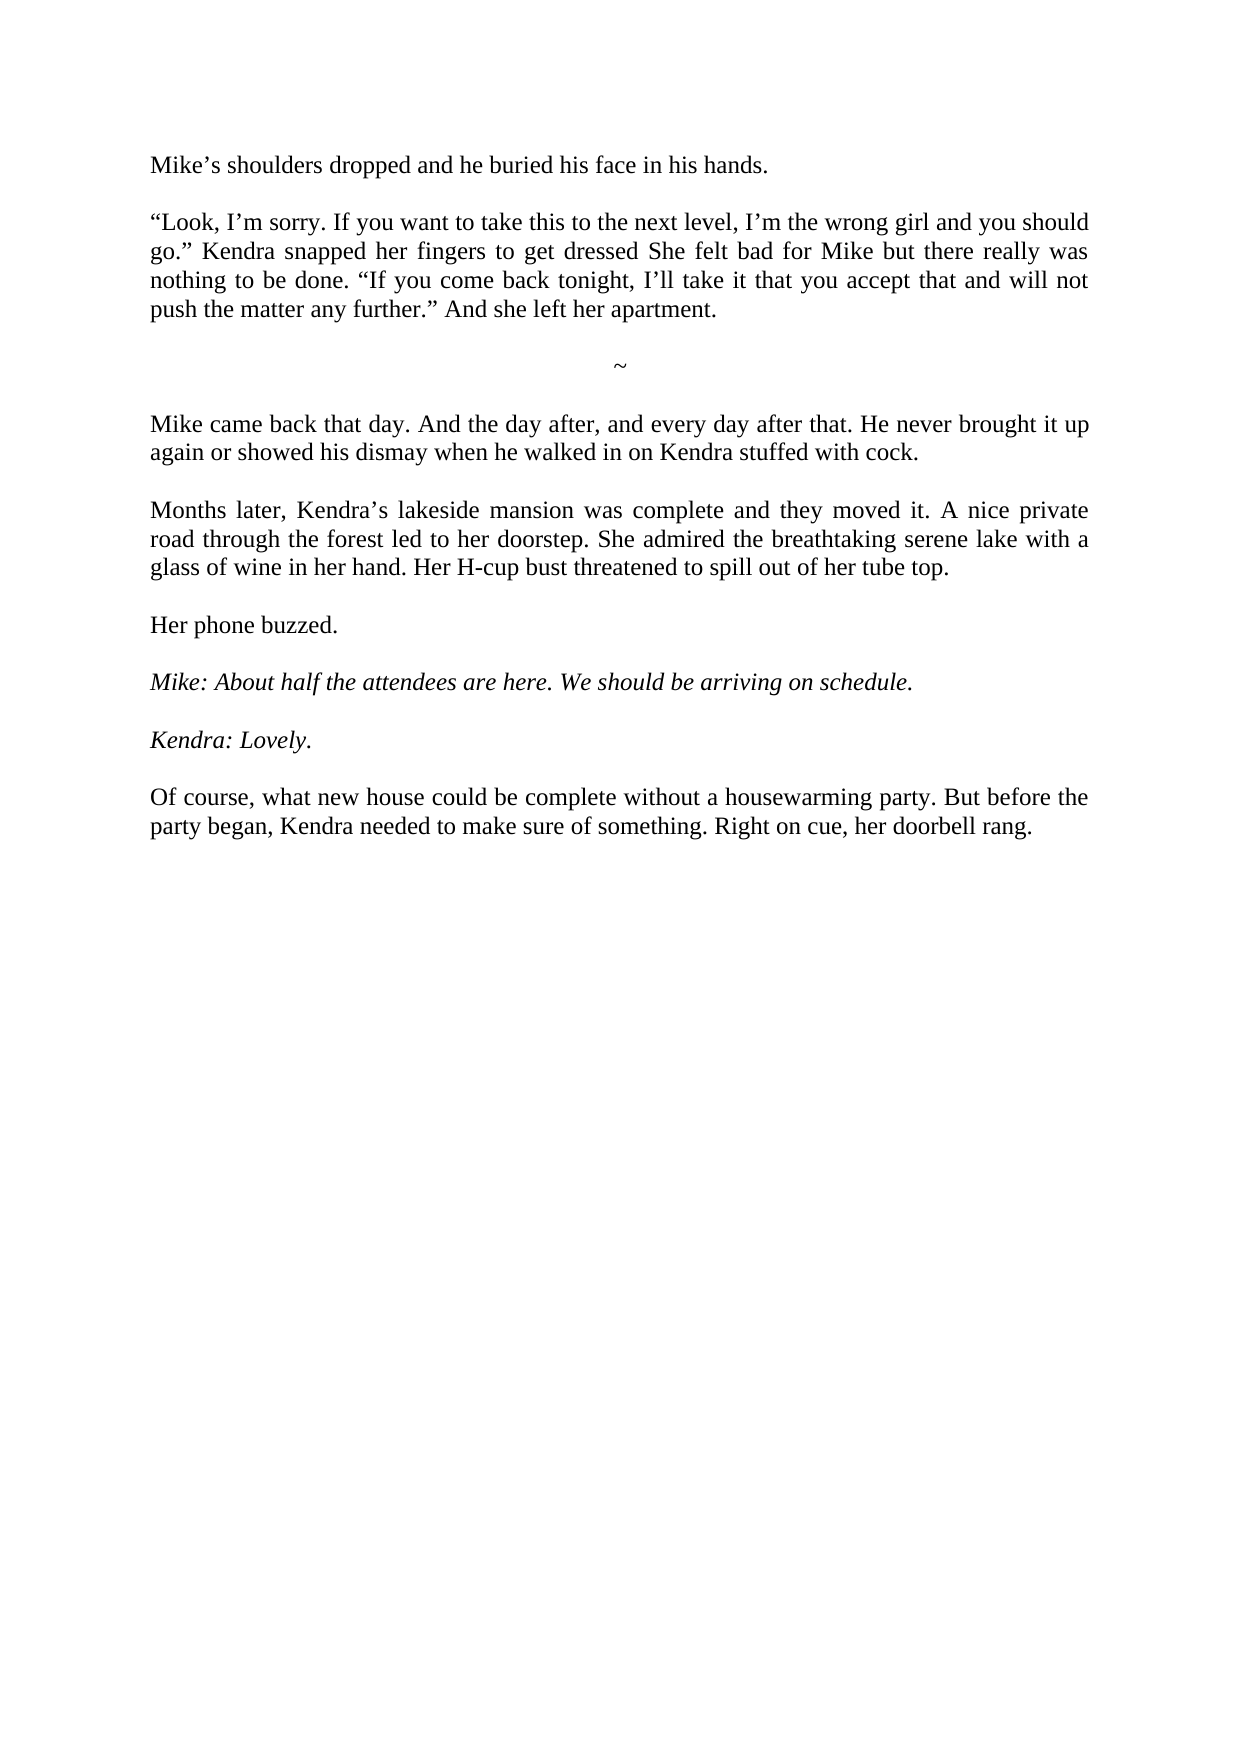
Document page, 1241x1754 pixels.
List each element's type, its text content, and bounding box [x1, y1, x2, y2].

text Mike’s shoulders dropped and he buried his face in his hands. [150, 150, 1090, 179]
text “Look, I’m sorry. If you want to take this to the next level, I’m the wrong girl and you should go.” Kendra snapped her fingers to get dressed She felt bad for Mike but there really was nothing to be done. “If you come back tonight, I’ll take it that you accept that and will not push the matter any further.” And she left her apartment. [150, 207, 1090, 322]
text Mike: About half the attendees are here. We should be arriving on schedule. [150, 667, 1090, 696]
text ~ [150, 351, 1090, 380]
text Of course, what new house could be complete without a housewarming party. But before the party began, Kendra needed to make sure of something. Right on cue, her doorbell rang. [150, 782, 1090, 840]
text Her phone buzzed. [150, 610, 1090, 639]
text Months later, Kendra’s lakeside mansion was complete and they moved it. A nice private road through the forest led to her doorstep. She admired the breathtaking serene lake with a glass of wine in her hand. Her H-cup bust threatened to spill out of her tube top. [150, 495, 1090, 581]
text Kendra: Lovely. [150, 725, 1090, 754]
text Mike came back that day. And the day after, and every day after that. He never brought it up again or showed his dismay when he walked in on Kendra stuffed with cock. [150, 409, 1090, 466]
